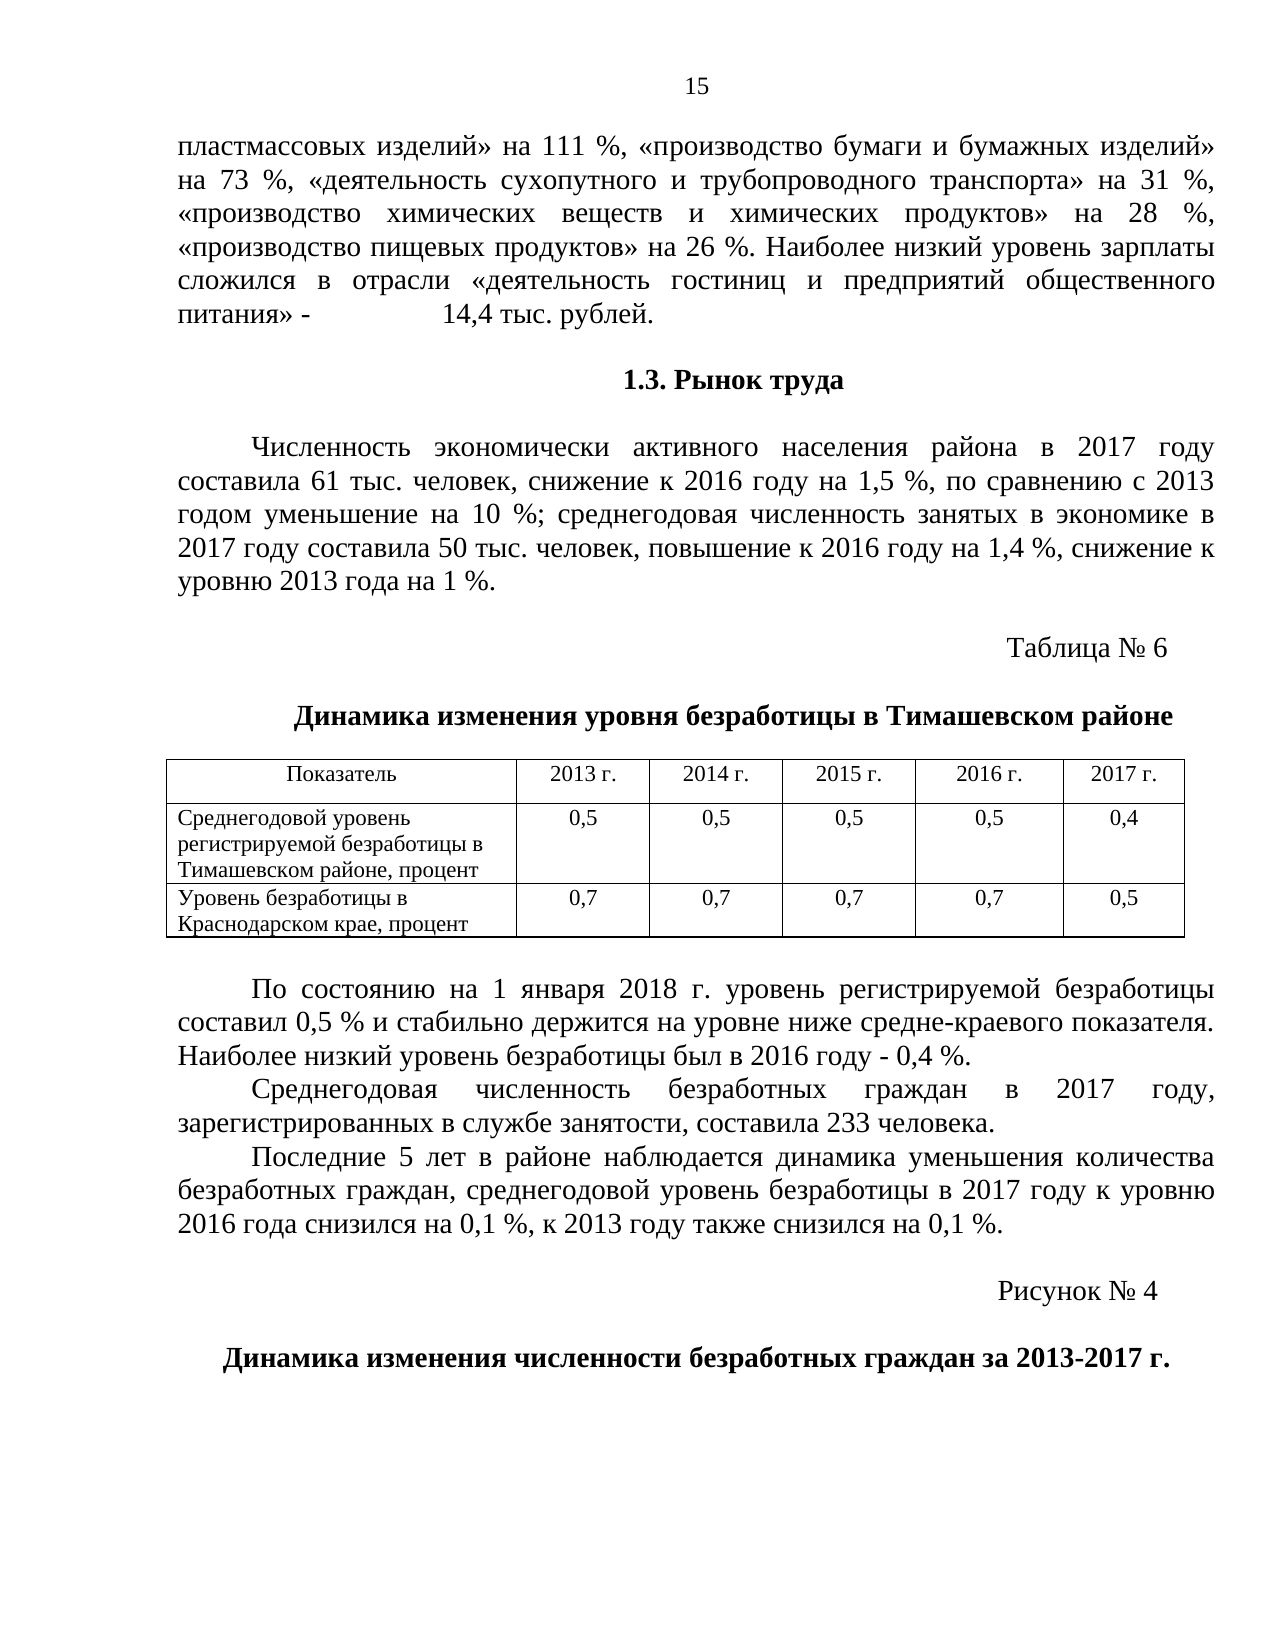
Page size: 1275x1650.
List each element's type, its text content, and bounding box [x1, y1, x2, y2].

text По состоянию на 1 января 2018 г. уровень регистрируемой безработицы составил 0,5 % и стабильно держится на уровне ниже средне-краевого показателя. Наиболее низкий уровень безработицы был в 2016 году - 0,4 %. [177, 971, 1216, 1072]
text Динамика изменения численности безработных граждан за 2013-2017 г. [177, 1340, 1216, 1373]
text Рисунок № 4 [177, 1273, 1216, 1306]
table_cell 0,7 [783, 884, 915, 936]
text Динамика изменения уровня безработицы в Тимашевском районе [177, 698, 1216, 731]
table_header 2015 г. [783, 760, 915, 802]
table_header 2013 г. [517, 760, 649, 802]
table_cell Среднегодовой уровень регистрируемой безработицы в Тимашевском районе, процент [167, 804, 516, 883]
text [177, 128, 1216, 329]
table_cell Уровень безработицы в Краснодарском крае, процент [167, 884, 516, 936]
text Среднегодовая численность безработных граждан в 2017 году, зарегистрированных в службе занятости, составила 233 человека. [177, 1072, 1216, 1139]
text Численность экономически активного населения района в 2017 году составила 61 тыс. человек, снижение к 2016 году на 1,5 %, по сравнению с 2013 годом уменьшение на 10 %; среднегодовая численность занятых в экономике в 2017 году составила 50 тыс. человек, повышение к 2016 году на 1,4 %, снижение к уровню 2013 года на 1 %. [177, 429, 1216, 597]
table_cell 0,4 [1064, 804, 1184, 883]
text Последние 5 лет в районе наблюдается динамика уменьшения количества безработных граждан, среднегодовой уровень безработицы в 2017 году к уровню 2016 года снизился на 0,1 %, к 2013 году также снизился на 0,1 %. [177, 1139, 1216, 1239]
table_cell 0,5 [916, 804, 1063, 883]
table_cell 0,5 [650, 804, 782, 883]
table_cell 0,7 [916, 884, 1063, 936]
table_cell 0,5 [517, 804, 649, 883]
table_cell 0,7 [517, 884, 649, 936]
table_header 2014 г. [650, 760, 782, 802]
table_cell 0,5 [1064, 884, 1184, 936]
table_header 2016 г. [916, 760, 1063, 802]
text Таблица № 6 [177, 631, 1216, 664]
text 1.3. Рынок труда [177, 362, 1216, 396]
table_header Показатель [167, 760, 516, 802]
table_header 2017 г. [1064, 760, 1184, 802]
table_cell 0,5 [783, 804, 915, 883]
table_cell 0,7 [650, 884, 782, 936]
